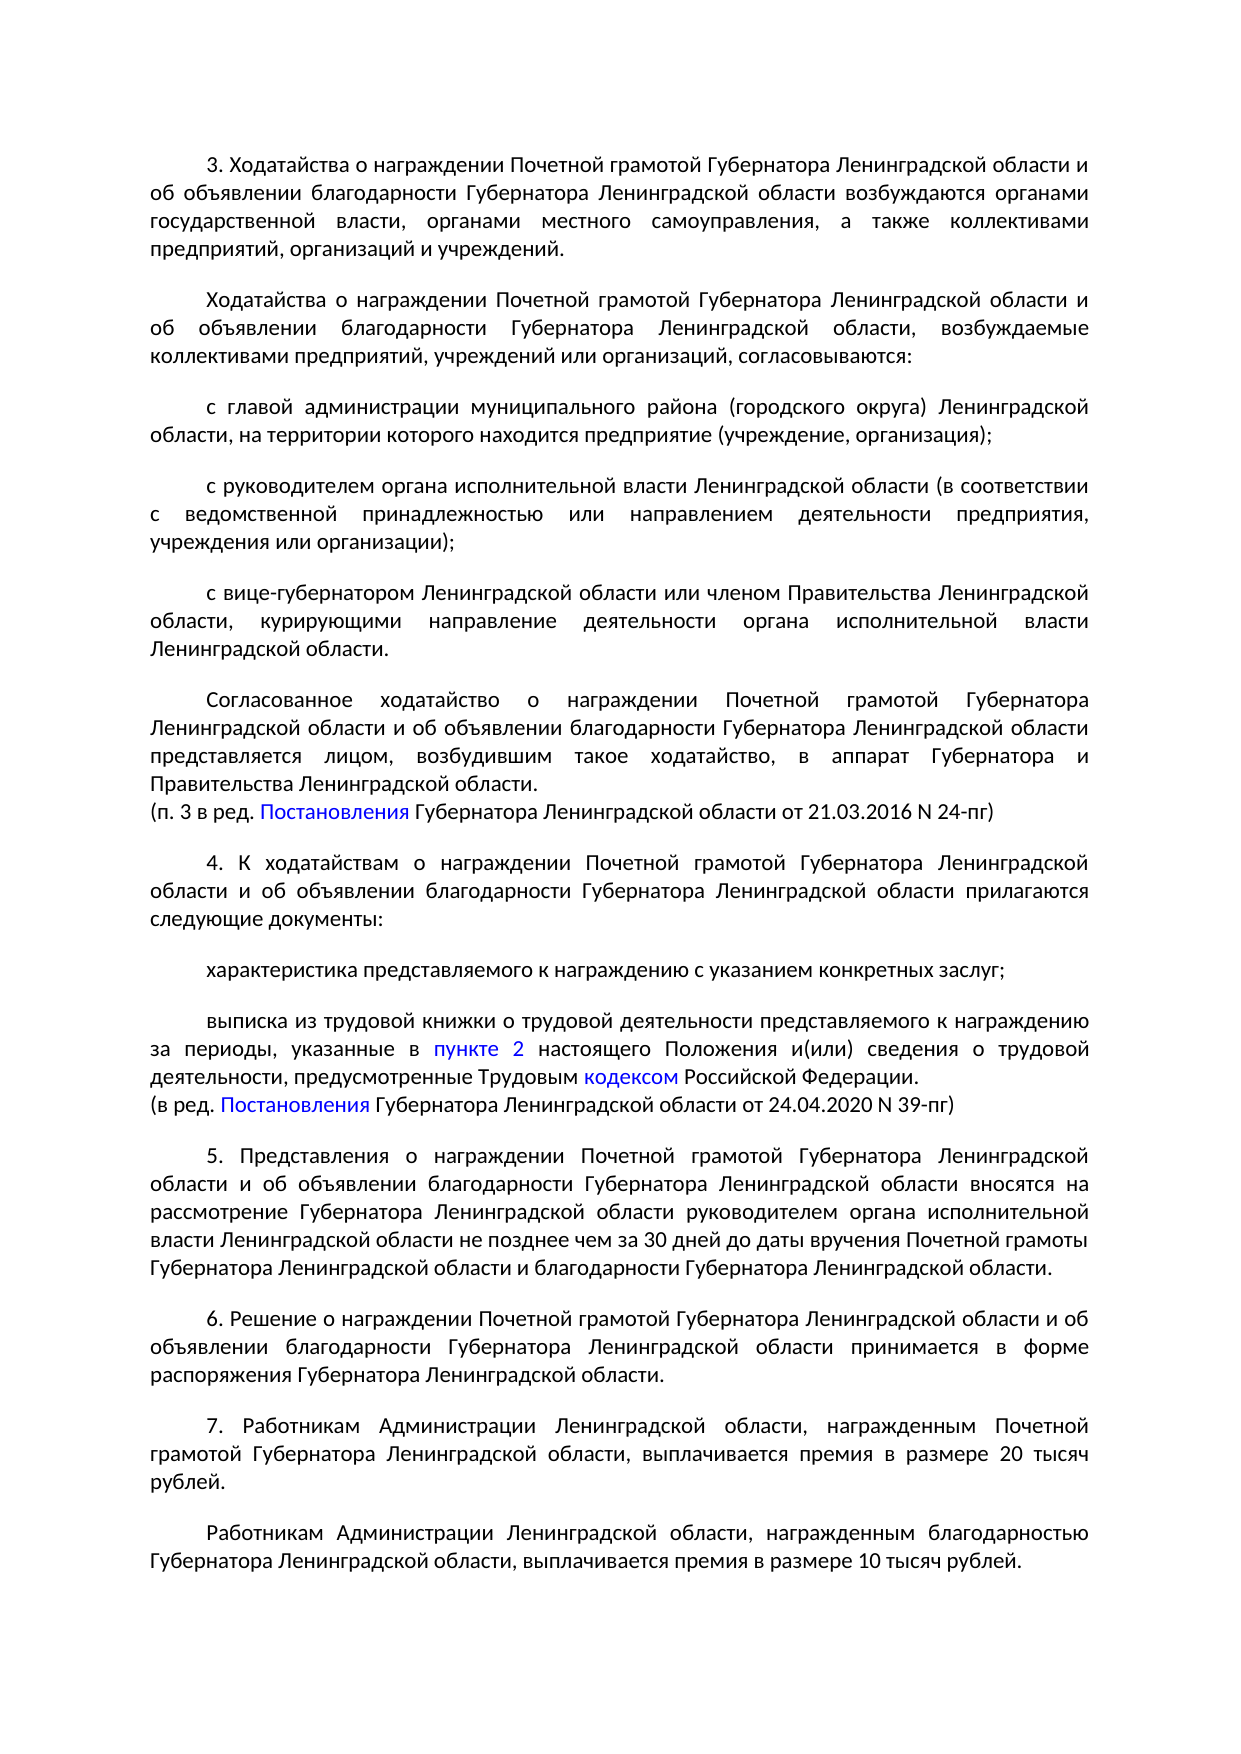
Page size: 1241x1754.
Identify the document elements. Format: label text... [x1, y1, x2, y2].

text 5. Представления о награждении Почетной грамотой Губернатора Ленинградской области и об объявлении благодарности Губернатора Ленинградской области вносятся на рассмотрение Губернатора Ленинградской области руководителем органа исполнительной власти Ленинградской области не позднее чем за 30 дней до даты вручения Почетной грамоты Губернатора Ленинградской области и благодарности Губернатора Ленинградской области. [150, 1141, 1090, 1281]
text Согласованное ходатайство о награждении Почетной грамотой Губернатора Ленинградской области и об объявлении благодарности Губернатора Ленинградской области представляется лицом, возбудившим такое ходатайство, в аппарат Губернатора и Правительства Ленинградской области. [150, 685, 1090, 797]
text выписка из трудовой книжки о трудовой деятельности представляемого к награждению за периоды, указанные в пункте 2 настоящего Положения и(или) сведения о трудовой деятельности, предусмотренные Трудовым кодексом Российской Федерации. [150, 1006, 1090, 1090]
text 4. К ходатайствам о награждении Почетной грамотой Губернатора Ленинградской области и об объявлении благодарности Губернатора Ленинградской области прилагаются следующие документы: [150, 848, 1090, 932]
text Ходатайства о награждении Почетной грамотой Губернатора Ленинградской области и об объявлении благодарности Губернатора Ленинградской области, возбуждаемые коллективами предприятий, учреждений или организаций, согласовываются: [150, 285, 1090, 369]
text с вице-губернатором Ленинградской области или членом Правительства Ленинградской области, курирующими направление деятельности органа исполнительной власти Ленинградской области. [150, 578, 1090, 662]
text характеристика представляемого к награждению с указанием конкретных заслуг; [150, 955, 1090, 983]
text с руководителем органа исполнительной власти Ленинградской области (в соответствии с ведомственной принадлежностью или направлением деятельности предприятия, учреждения или организации); [150, 471, 1090, 555]
text (п. 3 в ред. Постановления Губернатора Ленинградской области от 21.03.2016 N 24-пг) [150, 797, 1090, 825]
text Работникам Администрации Ленинградской области, награжденным благодарностью Губернатора Ленинградской области, выплачивается премия в размере 10 тысяч рублей. [150, 1518, 1090, 1574]
text (в ред. Постановления Губернатора Ленинградской области от 24.04.2020 N 39-пг) [150, 1090, 1090, 1118]
text 6. Решение о награждении Почетной грамотой Губернатора Ленинградской области и об объявлении благодарности Губернатора Ленинградской области принимается в форме распоряжения Губернатора Ленинградской области. [150, 1304, 1090, 1388]
text 3. Ходатайства о награждении Почетной грамотой Губернатора Ленинградской области и об объявлении благодарности Губернатора Ленинградской области возбуждаются органами государственной власти, органами местного самоуправления, а также коллективами предприятий, организаций и учреждений. [150, 150, 1090, 262]
text с главой администрации муниципального района (городского округа) Ленинградской области, на территории которого находится предприятие (учреждение, организация); [150, 392, 1090, 448]
text 7. Работникам Администрации Ленинградской области, награжденным Почетной грамотой Губернатора Ленинградской области, выплачивается премия в размере 20 тысяч рублей. [150, 1411, 1090, 1495]
